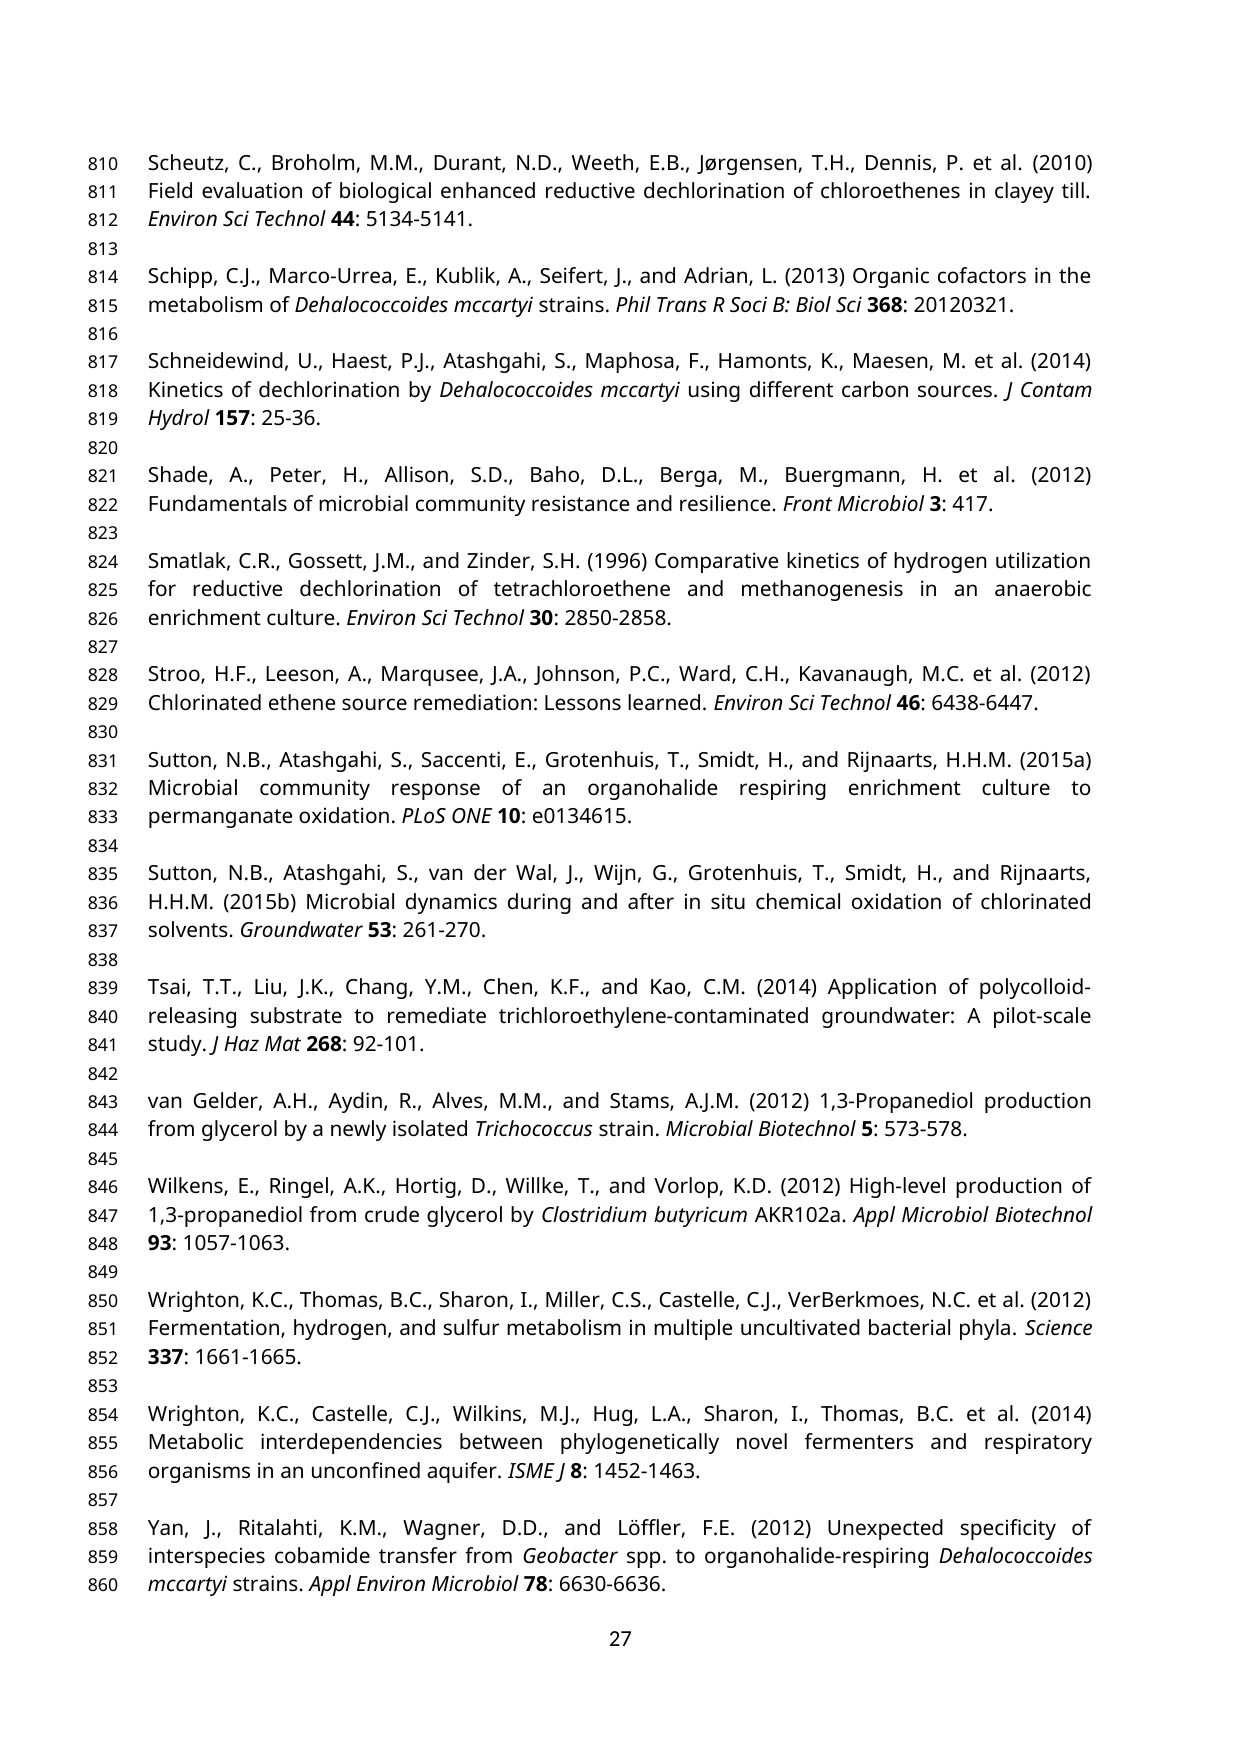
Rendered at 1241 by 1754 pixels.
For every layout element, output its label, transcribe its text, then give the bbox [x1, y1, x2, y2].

text Wrighton, K.C., Thomas, B.C., Sharon, I., Miller, C.S., Castelle, C.J., VerBerkmoes, N.C. et al. (2012) Fermentation, hydrogen, and sulfur metabolism in multiple uncultivated bacterial phyla. Science 337: 1661-1665. [148, 1285, 1093, 1370]
text Sutton, N.B., Atashgahi, S., van der Wal, J., Wijn, G., Grotenhuis, T., Smidt, H., and Rijnaarts, H.H.M. (2015b) Microbial dynamics during and after in situ chemical oxidation of chlorinated solvents. Groundwater 53: 261-270. [148, 858, 1093, 944]
text Yan, J., Ritalahti, K.M., Wagner, D.D., and Löffler, F.E. (2012) Unexpected specificity of interspecies cobamide transfer from Geobacter spp. to organohalide-respiring Dehalococcoides mccartyi strains. Appl Environ Microbiol 78: 6630-6636. [148, 1513, 1093, 1598]
text Schipp, C.J., Marco-Urrea, E., Kublik, A., Seifert, J., and Adrian, L. (2013) Organic cofactors in the metabolism of Dehalococcoides mccartyi strains. Phil Trans R Soci B: Biol Sci 368: 20120321. [148, 261, 1093, 318]
text Stroo, H.F., Leeson, A., Marqusee, J.A., Johnson, P.C., Ward, C.H., Kavanaugh, M.C. et al. (2012) Chlorinated ethene source remediation: Lessons learned. Environ Sci Technol 46: 6438-6447. [148, 659, 1093, 716]
text van Gelder, A.H., Aydin, R., Alves, M.M., and Stams, A.J.M. (2012) 1,3-Propanediol production from glycerol by a newly isolated Trichococcus strain. Microbial Biotechnol 5: 573-578. [148, 1086, 1093, 1143]
text Tsai, T.T., Liu, J.K., Chang, Y.M., Chen, K.F., and Kao, C.M. (2014) Application of polycolloid-releasing substrate to remediate trichloroethylene-contaminated groundwater: A pilot-scale study. J Haz Mat 268: 92-101. [148, 972, 1093, 1058]
text Wilkens, E., Ringel, A.K., Hortig, D., Willke, T., and Vorlop, K.D. (2012) High-level production of 1,3-propanediol from crude glycerol by Clostridium butyricum AKR102a. Appl Microbiol Biotechnol 93: 1057-1063. [148, 1171, 1093, 1257]
text Schneidewind, U., Haest, P.J., Atashgahi, S., Maphosa, F., Hamonts, K., Maesen, M. et al. (2014) Kinetics of dechlorination by Dehalococcoides mccartyi using different carbon sources. J Contam Hydrol 157: 25-36. [148, 347, 1093, 432]
text Scheutz, C., Broholm, M.M., Durant, N.D., Weeth, E.B., Jørgensen, T.H., Dennis, P. et al. (2010) Field evaluation of biological enhanced reductive dechlorination of chloroethenes in clayey till. Environ Sci Technol 44: 5134-5141. [148, 148, 1093, 233]
text Shade, A., Peter, H., Allison, S.D., Baho, D.L., Berga, M., Buergmann, H. et al. (2012) Fundamentals of microbial community resistance and resilience. Front Microbiol 3: 417. [148, 460, 1093, 517]
text Sutton, N.B., Atashgahi, S., Saccenti, E., Grotenhuis, T., Smidt, H., and Rijnaarts, H.H.M. (2015a) Microbial community response of an organohalide respiring enrichment culture to permanganate oxidation. PLoS ONE 10: e0134615. [148, 745, 1093, 830]
text Smatlak, C.R., Gossett, J.M., and Zinder, S.H. (1996) Comparative kinetics of hydrogen utilization for reductive dechlorination of tetrachloroethene and methanogenesis in an anaerobic enrichment culture. Environ Sci Technol 30: 2850-2858. [148, 546, 1093, 631]
text Wrighton, K.C., Castelle, C.J., Wilkins, M.J., Hug, L.A., Sharon, I., Thomas, B.C. et al. (2014) Metabolic interdependencies between phylogenetically novel fermenters and respiratory organisms in an unconfined aquifer. ISME J 8: 1452-1463. [148, 1399, 1093, 1484]
